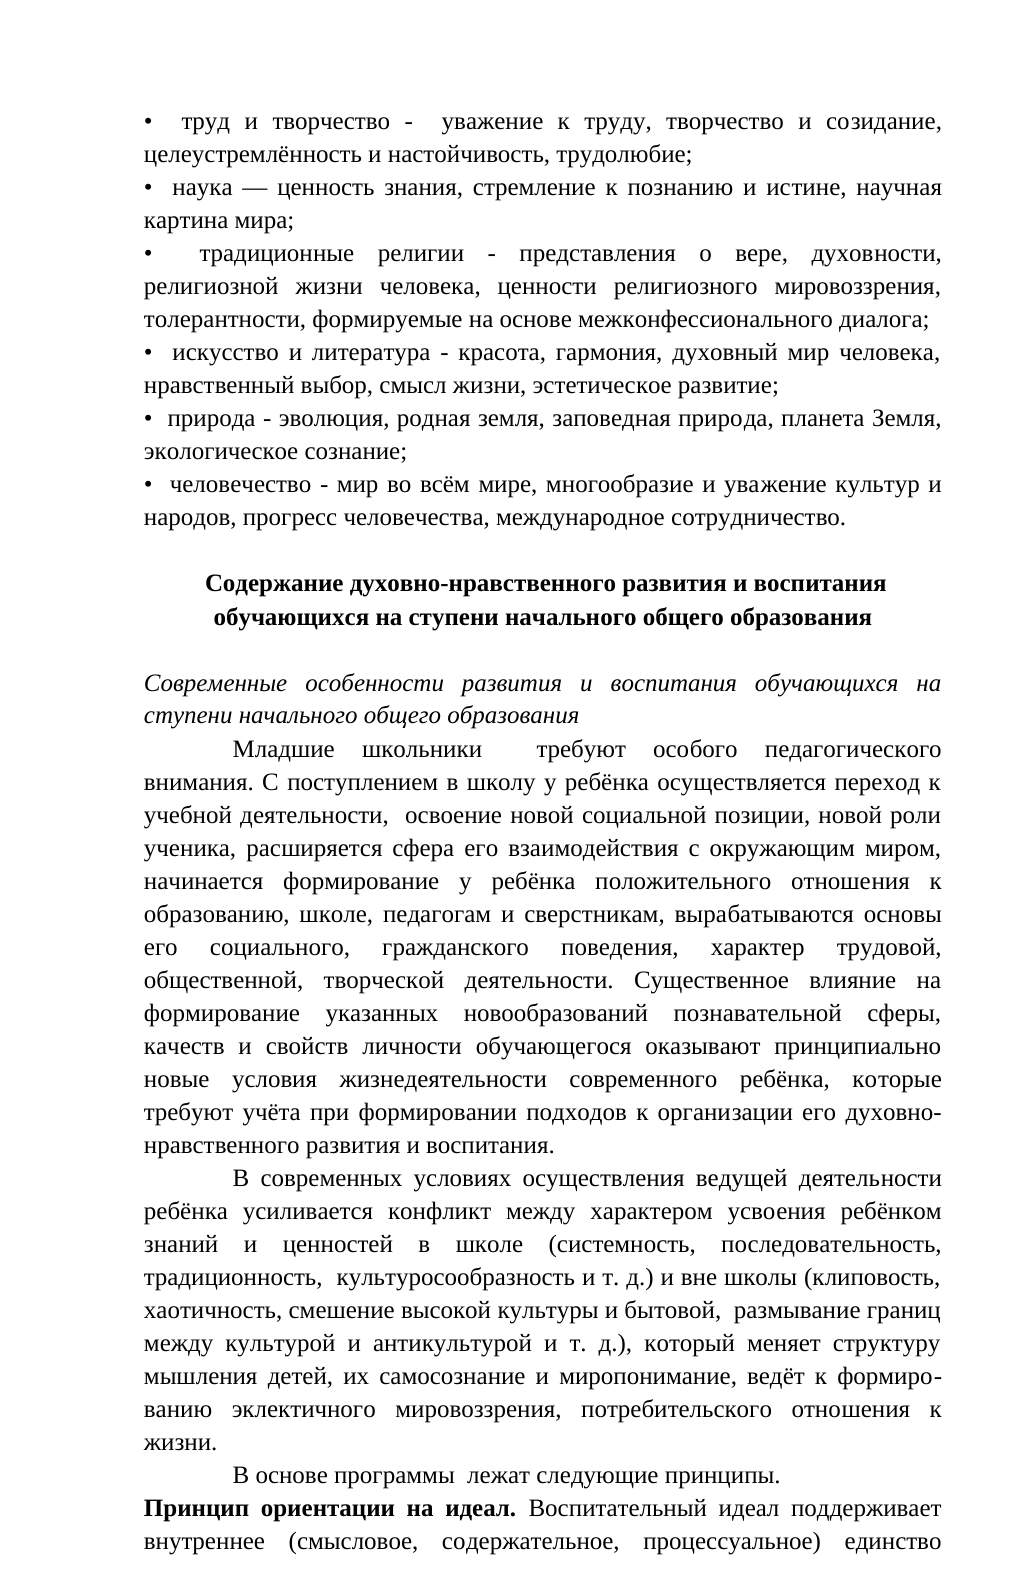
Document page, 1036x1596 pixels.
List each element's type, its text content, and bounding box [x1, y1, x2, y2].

text • труд и творчество - уважение к труду, творчество и созидание, целеустремлённость и настойчивость, трудолюбие; [144, 106, 942, 168]
text • человечество - мир во всём мире, многообразие и уважение культур и народов, прогресс человечества, международное сотрудничество. [144, 469, 942, 531]
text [144, 1493, 942, 1555]
text • природа - эволюция, родная земля, заповедная природа, планета Земля, экологическое сознание; [144, 403, 942, 465]
text В современных условиях осуществления ведущей деятельности ребёнка усиливается конфликт между характером усвоения ребёнком знаний и ценностей в школе (системность, последовательность, традиционность, культуросообразность и т. д.) и вне школы (клиповость, хаотичность, смешение высокой культуры и бытовой, размывание границ между культурой и антикультурой и т. д.), который меняет структуру мышления детей, их самосознание и миропонимание, ведёт к формированию эклектичного мировоззрения, потребительского отношения к жизни. [144, 1163, 942, 1456]
text • наука — ценность знания, стремление к познанию и истине, научная картина мира; [144, 172, 942, 234]
text • искусство и литература - красота, гармония, духовный мир человека, нравственный выбор, смысл жизни, эстетическое развитие; [144, 337, 942, 399]
text Младшие школьники требуют особого педагогического внимания. С поступлением в школу у ребёнка осуществляется переход к учебной деятельности, освоение новой социальной позиции, новой роли ученика, расширяется сфера его взаимодействия с окружающим миром, начинается формирование у ребёнка положительного отношения к образованию, школе, педагогам и сверстникам, вырабатываются основы его социального, гражданского поведения, характер трудовой, общественной, творческой деятельности. Существенное влияние на формирование указанных новообразований познавательной сферы, качеств и свойств личности обучающегося оказывают принципиально новые условия жизнедеятельности современного ребёнка, которые требуют учёта при формировании подходов к организации его духовно-нравственного развития и воспитания. [144, 734, 942, 1159]
text Современные особенности развития и воспитания обучающихся на ступени начального общего образования [144, 668, 942, 729]
text Содержание духовно-нравственного развития и воспитания обучающихся на ступени начального общего образования [144, 568, 942, 630]
text • традиционные религии - представления о вере, духовности, религиозной жизни человека, ценности религиозного мировоззрения, толерантности, формируемые на основе межконфессионального диалога; [144, 238, 942, 333]
text В основе программы лежат следующие принципы. [144, 1460, 942, 1489]
